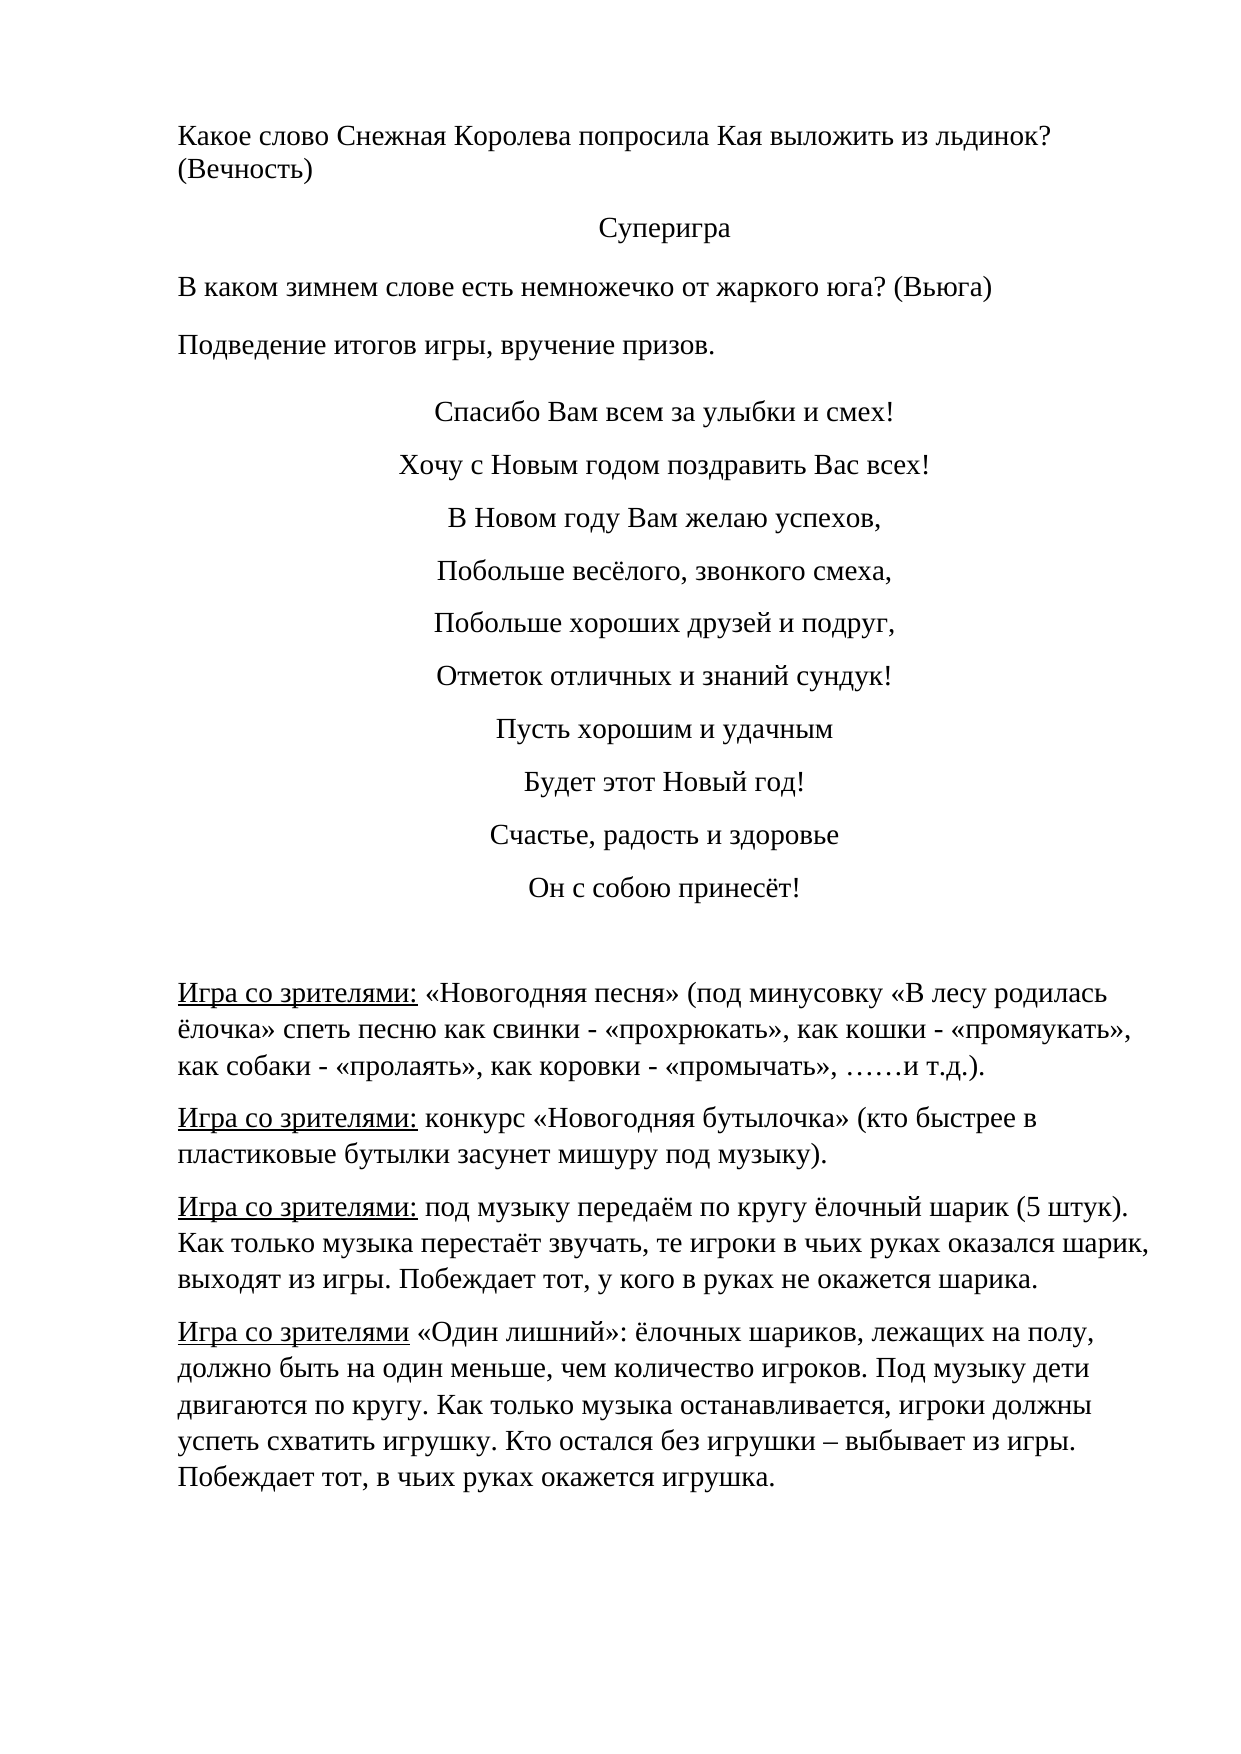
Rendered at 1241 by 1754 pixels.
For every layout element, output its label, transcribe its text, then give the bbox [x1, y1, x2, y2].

text Подведение итогов игры, вручение призов. [177, 327, 1152, 361]
text В Новом году Вам желаю успехов, [177, 500, 1152, 533]
text Хочу с Новым годом поздравить Вас всех! [177, 447, 1152, 481]
text Он с собою принесёт! [177, 870, 1152, 903]
text Побольше хороших друзей и подруг, [177, 606, 1152, 639]
text Пусть хорошим и удачным [177, 711, 1152, 745]
text Отметок отличных и знаний сундук! [177, 658, 1152, 692]
text Будет этот Новый год! [177, 764, 1152, 798]
text Игра со зрителями: под музыку передаём по кругу ёлочный шарик (5 штук). Как только музыка перестаёт звучать, те игроки в чьих руках оказался шарик, выходят из игры. Побеждает тот, у кого в руках не окажется шарика. [177, 1189, 1152, 1295]
text Спасибо Вам всем за улыбки и смех! [177, 394, 1152, 428]
text Какое слово Снежная Королева попросила Кая выложить из льдинок? (Вечность) [177, 118, 1152, 185]
text Игра со зрителями: конкурс «Новогодняя бутылочка» (кто быстрее в пластиковые бутылки засунет мишуру под музыку). [177, 1100, 1152, 1170]
text Игра со зрителями «Один лишний»: ёлочных шариков, лежащих на полу, должно быть на один меньше, чем количество игроков. Под музыку дети двигаются по кругу. Как только музыка останавливается, игроки должны успеть схватить игрушку. Кто остался без игрушки – выбывает из игры. Побеждает тот, в чьих руках окажется игрушка. [177, 1314, 1152, 1493]
text В каком зимнем слове есть немножечко от жаркого юга? (Вьюга) [177, 269, 1152, 302]
text Игра со зрителями: «Новогодняя песня» (под минусовку «В лесу родилась ёлочка» спеть песню как свинки - «прохрюкать», как кошки - «промяукать», как собаки - «пролаять», как коровки - «промычать», ……и т.д.). [177, 975, 1152, 1081]
text Побольше весёлого, звонкого смеха, [177, 553, 1152, 586]
text Счастье, радость и здоровье [177, 817, 1152, 850]
text Суперигра [177, 210, 1152, 244]
